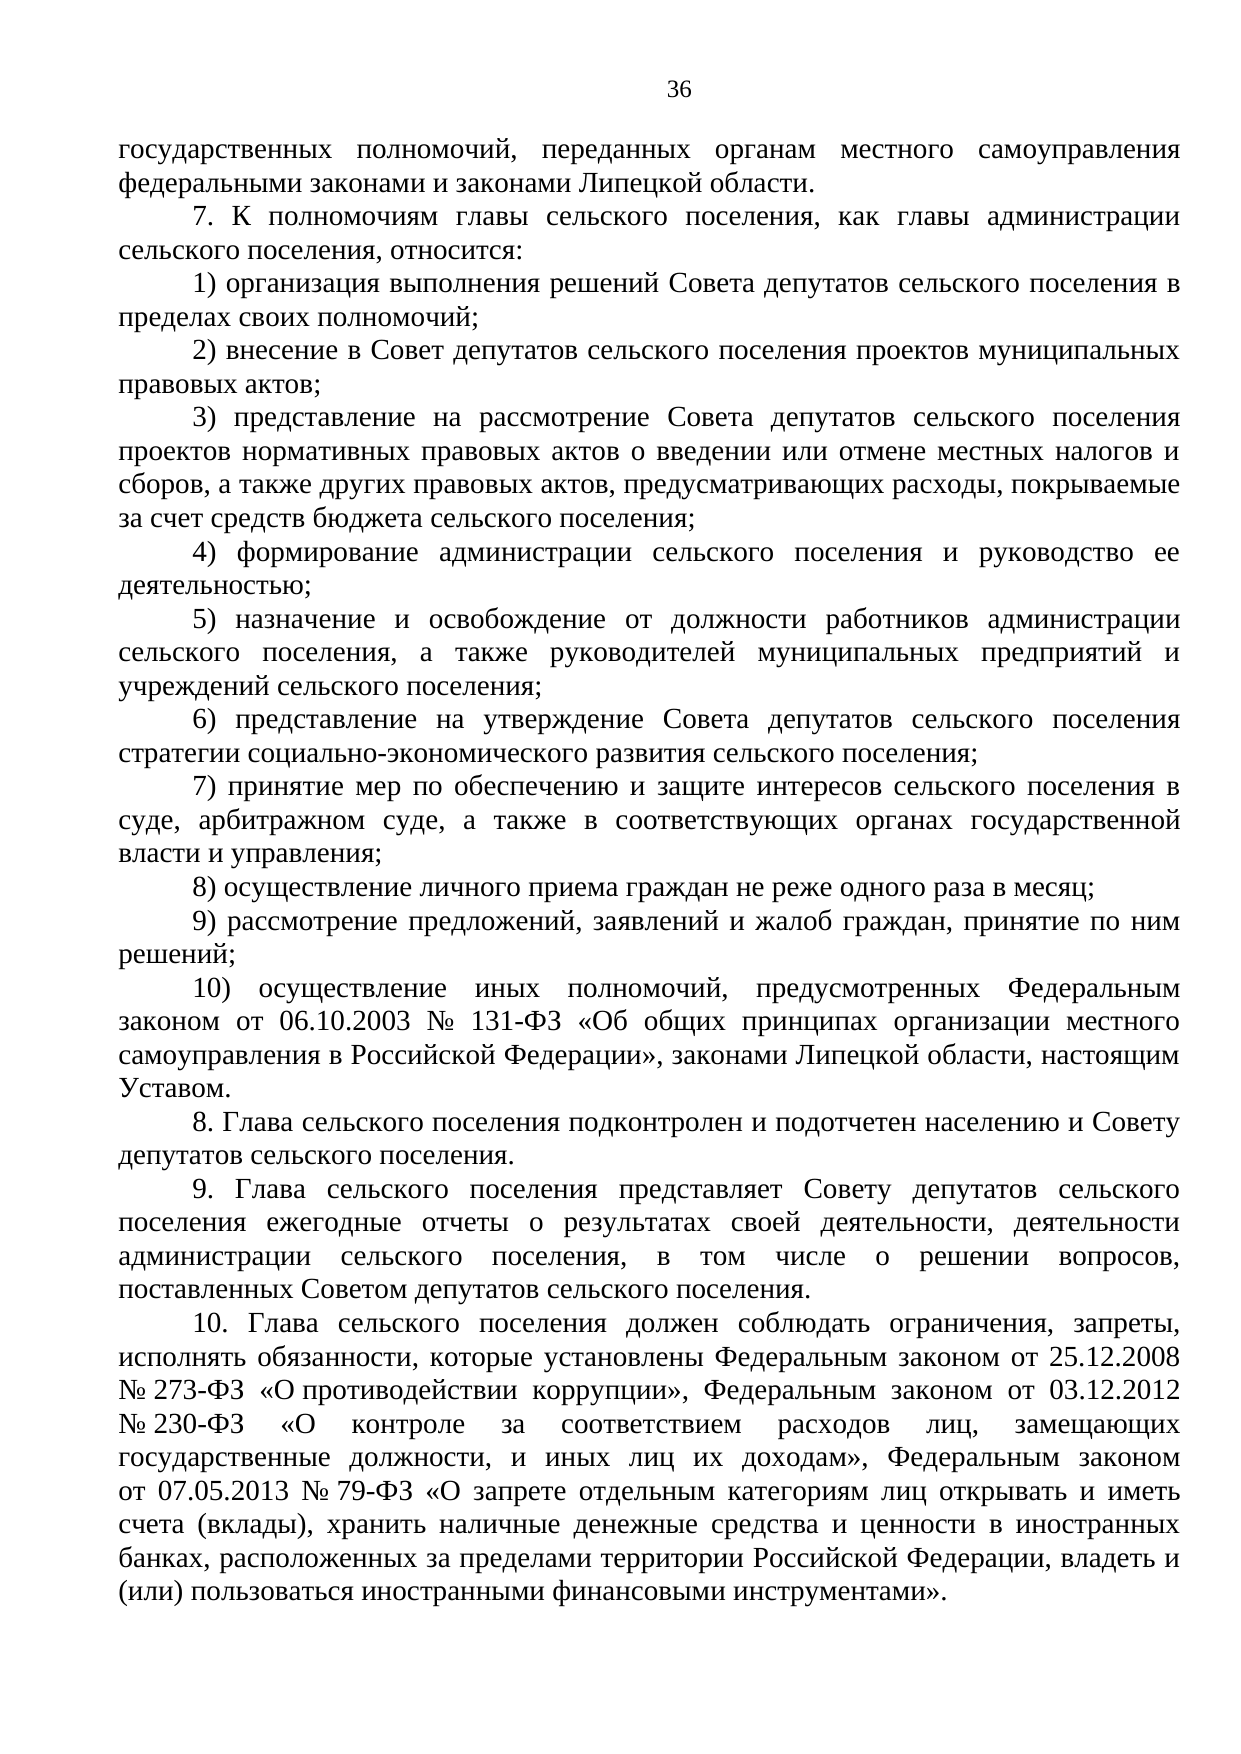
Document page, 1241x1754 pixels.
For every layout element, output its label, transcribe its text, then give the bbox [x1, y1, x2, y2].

text 5) назначение и освобождение от должности работников администрации сельского поселения, а также руководителей муниципальных предприятий и учреждений сельского поселения; [118, 601, 1181, 701]
text 7. К полномочиям главы сельского поселения, как главы администрации сельского поселения, относится: [118, 198, 1181, 265]
text 9) рассмотрение предложений, заявлений и жалоб граждан, принятие по ним решений; [118, 903, 1181, 970]
text 8) осуществление личного приема граждан не реже одного раза в месяц; [118, 869, 1181, 903]
text 7) принятие мер по обеспечению и защите интересов сельского поселения в суде, арбитражном суде, а также в соответствующих органах государственной власти и управления; [118, 768, 1181, 869]
text 9. Глава сельского поселения представляет Совету депутатов сельского поселения ежегодные отчеты о результатах своей деятельности, деятельности администрации сельского поселения, в том числе о решении вопросов, поставленных Советом депутатов сельского поселения. [118, 1171, 1181, 1305]
text 6) представление на утверждение Совета депутатов сельского поселения стратегии социально-экономического развития сельского поселения; [118, 701, 1181, 768]
text 10. Глава сельского поселения должен соблюдать ограничения, запреты, исполнять обязанности, которые установлены Федеральным законом от 25.12.2008 № 273-ФЗ «О противодействии коррупции», Федеральным законом от 03.12.2012 № 230-ФЗ «О контроле за соответствием расходов лиц, замещающих государственные должности, и иных лиц их доходам», Федеральным законом от 07.05.2013 № 79-ФЗ «О запрете отдельным категориям лиц открывать и иметь счета (вклады), хранить наличные денежные средства и ценности в иностранных банках, расположенных за пределами территории Российской Федерации, владеть и (или) пользоваться иностранными финансовыми инструментами». [118, 1305, 1181, 1607]
text 8. Глава сельского поселения подконтролен и подотчетен населению и Совету депутатов сельского поселения. [118, 1104, 1181, 1171]
text 4) формирование администрации сельского поселения и руководство ее деятельностью; [118, 534, 1181, 601]
text 10) осуществление иных полномочий, предусмотренных Федеральным законом от 06.10.2003 № 131-ФЗ «Об общих принципах организации местного самоуправления в Российской Федерации», законами Липецкой области, настоящим Уставом. [118, 970, 1181, 1104]
text 1) организация выполнения решений Совета депутатов сельского поселения в пределах своих полномочий; [118, 265, 1181, 332]
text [118, 131, 1181, 198]
text 2) внесение в Совет депутатов сельского поселения проектов муниципальных правовых актов; [118, 332, 1181, 399]
text 3) представление на рассмотрение Совета депутатов сельского поселения проектов нормативных правовых актов о введении или отмене местных налогов и сборов, а также других правовых актов, предусматривающих расходы, покрываемые за счет средств бюджета сельского поселения; [118, 399, 1181, 534]
